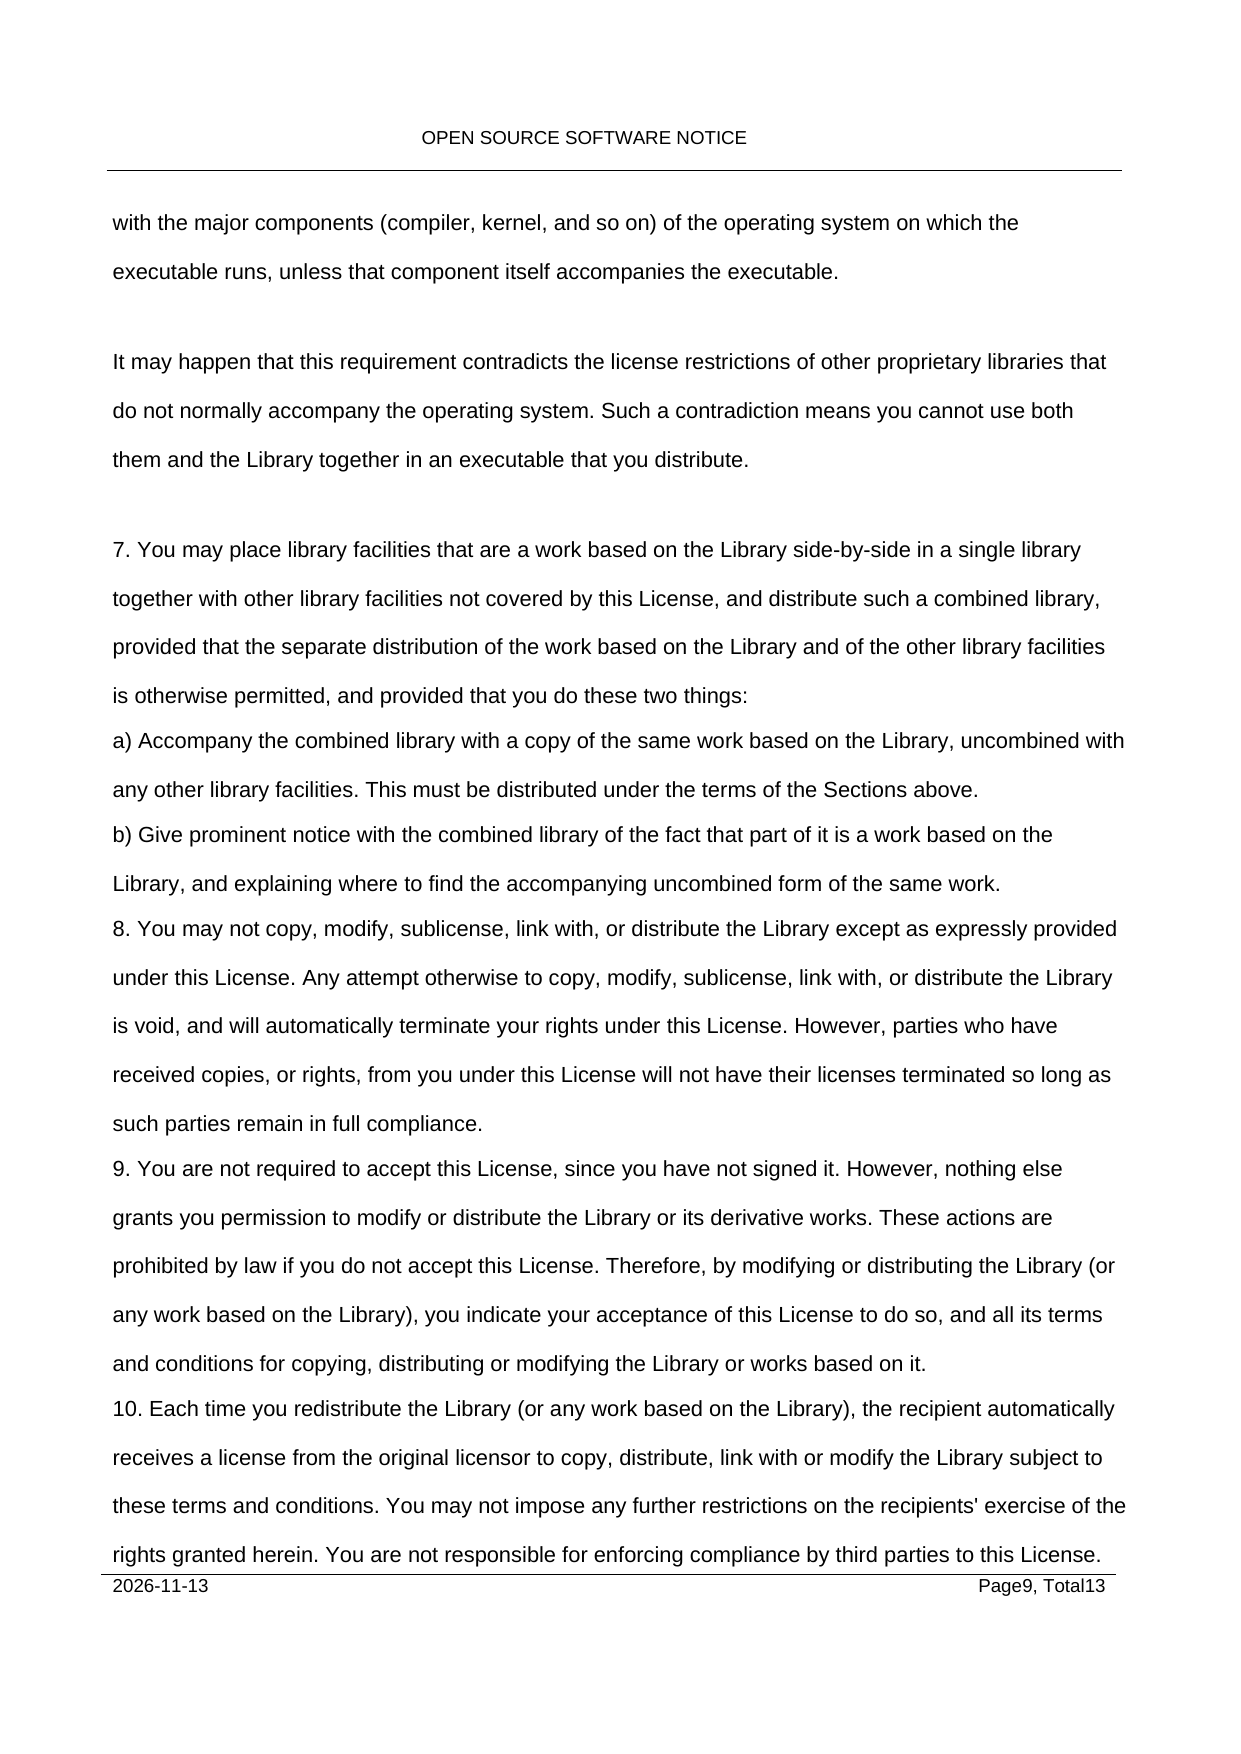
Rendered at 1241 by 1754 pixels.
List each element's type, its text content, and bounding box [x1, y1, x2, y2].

text b) Give prominent notice with the combined library of the fact that part of it is a work based on the Library, and explaining where to find the accompanying uncombined form of the same work. [112, 818, 1128, 899]
text a) Accompany the combined library with a copy of the same work based on the Library, uncombined with any other library facilities. This must be distributed under the terms of the Sections above. [112, 724, 1128, 806]
text 8. You may not copy, modify, sublicense, link with, or distribute the Library except as expressly provided under this License. Any attempt otherwise to copy, modify, sublicense, link with, or distribute the Library is void, and will automatically terminate your rights under this License. However, parties who have received copies, or rights, from you under this License will not have their licenses terminated so long as such parties remain in full compliance. [112, 912, 1128, 1139]
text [112, 206, 1128, 288]
text 10. Each time you redistribute the Library (or any work based on the Library), the recipient automatically receives a license from the original licensor to copy, distribute, link with or modify the Library subject to these terms and conditions. You may not impose any further restrictions on the recipients' exercise of the rights granted herein. You are not responsible for enforcing compliance by third parties to this License. [112, 1392, 1128, 1571]
text 9. You are not required to accept this License, since you have not signed it. However, nothing else grants you permission to modify or distribute the Library or its derivative works. These actions are prohibited by law if you do not accept this License. Therefore, by modifying or distributing the Library (or any work based on the Library), you indicate your acceptance of this License to do so, and all its terms and conditions for copying, distributing or modifying the Library or works based on it. [112, 1152, 1128, 1380]
text It may happen that this requirement contradicts the license restrictions of other proprietary libraries that do not normally accompany the operating system. Such a contradiction means you cannot use both them and the Library together in an executable that you distribute. [112, 345, 1128, 475]
text 7. You may place library facilities that are a work based on the Library side-by-side in a single library together with other library facilities not covered by this License, and distribute such a combined library, provided that the separate distribution of the work based on the Library and of the other library facilities is otherwise permitted, and provided that you do these two things: [112, 533, 1128, 712]
